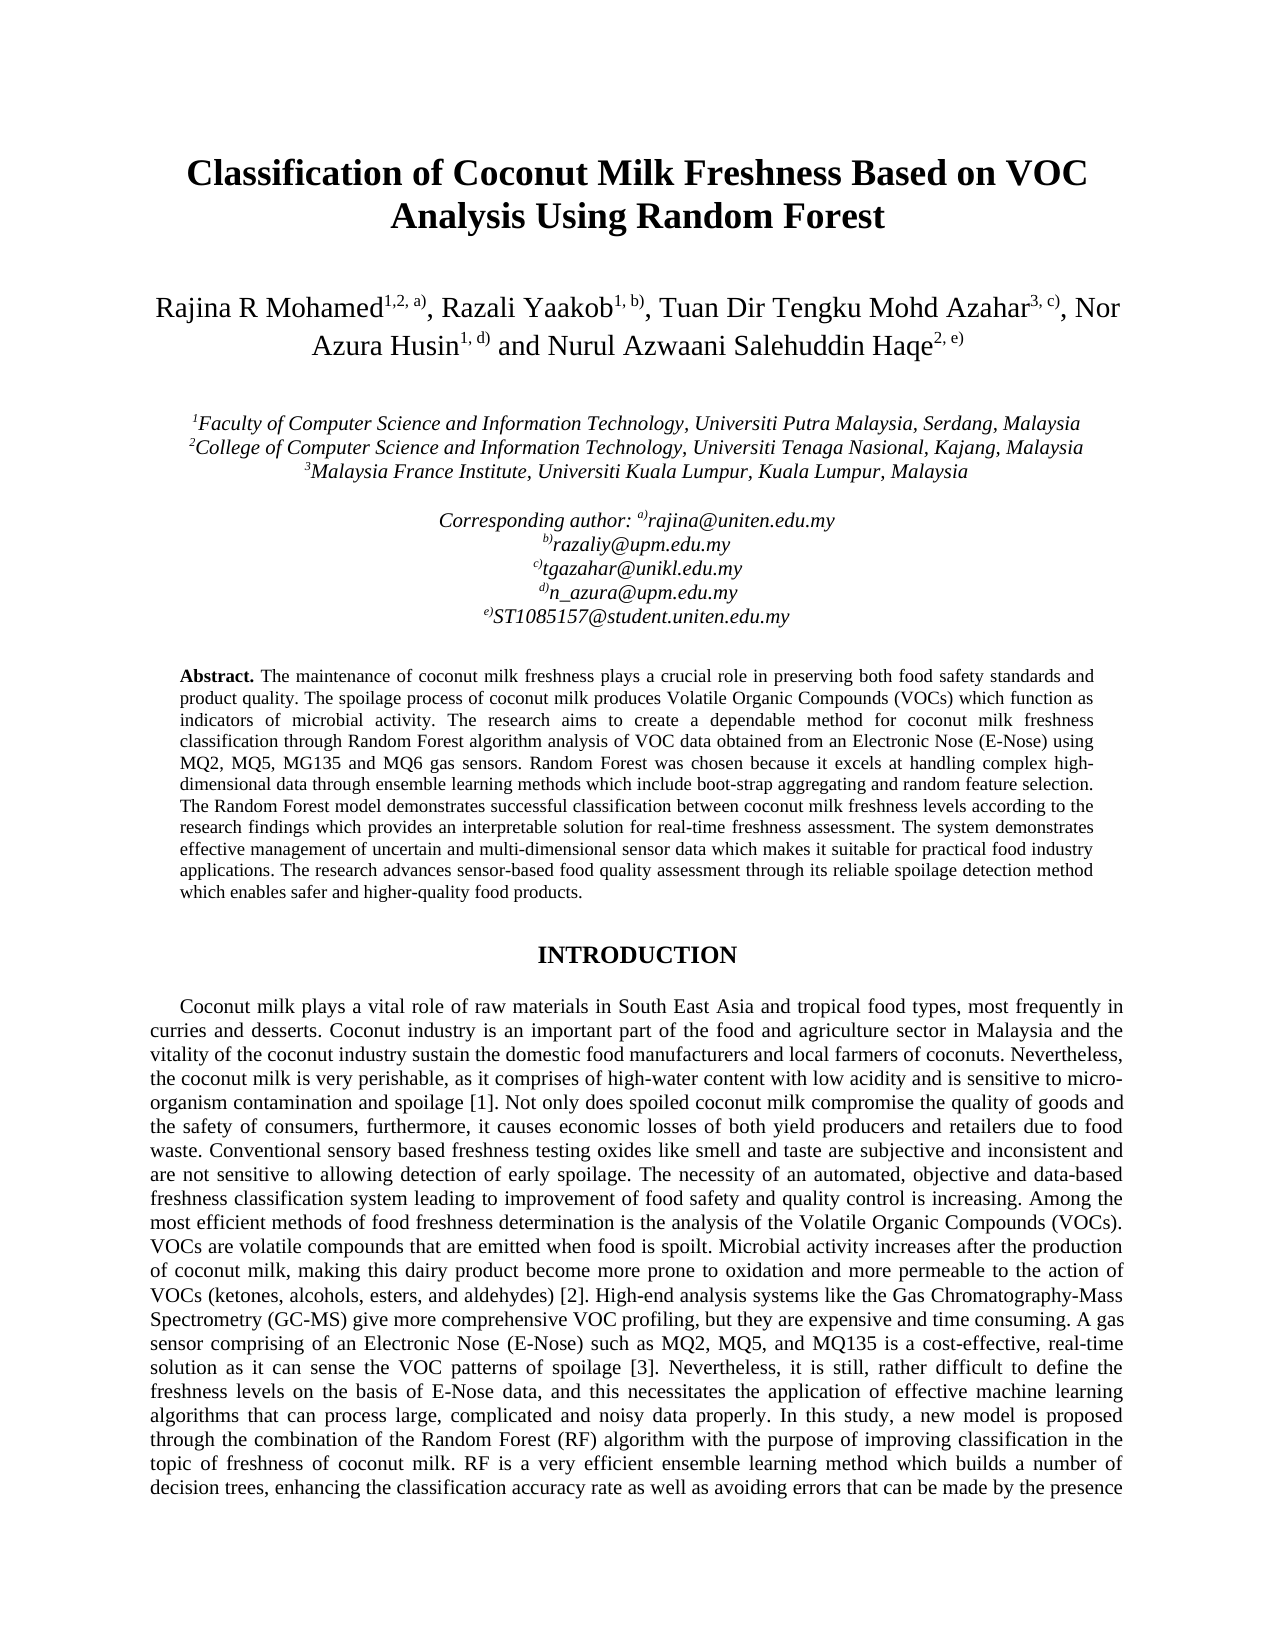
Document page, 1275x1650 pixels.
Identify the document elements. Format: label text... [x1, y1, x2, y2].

title Classification of Coconut Milk Freshness Based on VOC Analysis Using Random Forest [150, 150, 1125, 236]
text 1Faculty of Computer Science and Information Technology, Universiti Putra Malaysia, Serdang, Malaysia [150, 411, 1125, 435]
text d)n_azura@upm.edu.my [150, 580, 1125, 604]
text b)razaliy@upm.edu.my [150, 532, 1125, 556]
subtitle Introduction [150, 940, 1125, 969]
title Rajina R Mohamed1,2, a), Razali Yaakob1, b), Tuan Dir Tengku Mohd Azahar3, c), Nor Azura Husin1, d) and Nurul Azwaani Salehuddin Haqe2, e) [150, 286, 1125, 361]
text 2College of Computer Science and Information Technology, Universiti Tenaga Nasional, Kajang, Malaysia [150, 435, 1125, 459]
text e)ST1085157@student.uniten.edu.my [150, 604, 1125, 628]
text Abstract. The maintenance of coconut milk freshness plays a crucial role in preserving both food safety standards and product quality. The spoilage process of coconut milk produces Volatile Organic Compounds (VOCs) which function as indicators of microbial activity. The research aims to create a dependable method for coconut milk freshness classification through Random Forest algorithm analysis of VOC data obtained from an Electronic Nose (E-Nose) using MQ2, MQ5, MG135 and MQ6 gas sensors. Random Forest was chosen because it excels at handling complex high-dimensional data through ensemble learning methods which include boot-strap aggregating and random feature selection. The Random Forest model demonstrates successful classification between coconut milk freshness levels according to the research findings which provides an interpretable solution for real-time freshness assessment. The system demonstrates effective management of uncertain and multi-dimensional sensor data which makes it suitable for practical food industry applications. The research advances sensor-based food quality assessment through its reliable spoilage detection method which enables safer and higher-quality food products. [179, 665, 1095, 902]
text Corresponding author: a)rajina@uniten.edu.my [150, 507, 1125, 532]
text 3Malaysia France Institute, Universiti Kuala Lumpur, Kuala Lumpur, Malaysia [150, 459, 1125, 483]
text c)tgazahar@unikl.edu.my [150, 556, 1125, 580]
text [150, 994, 1125, 1499]
